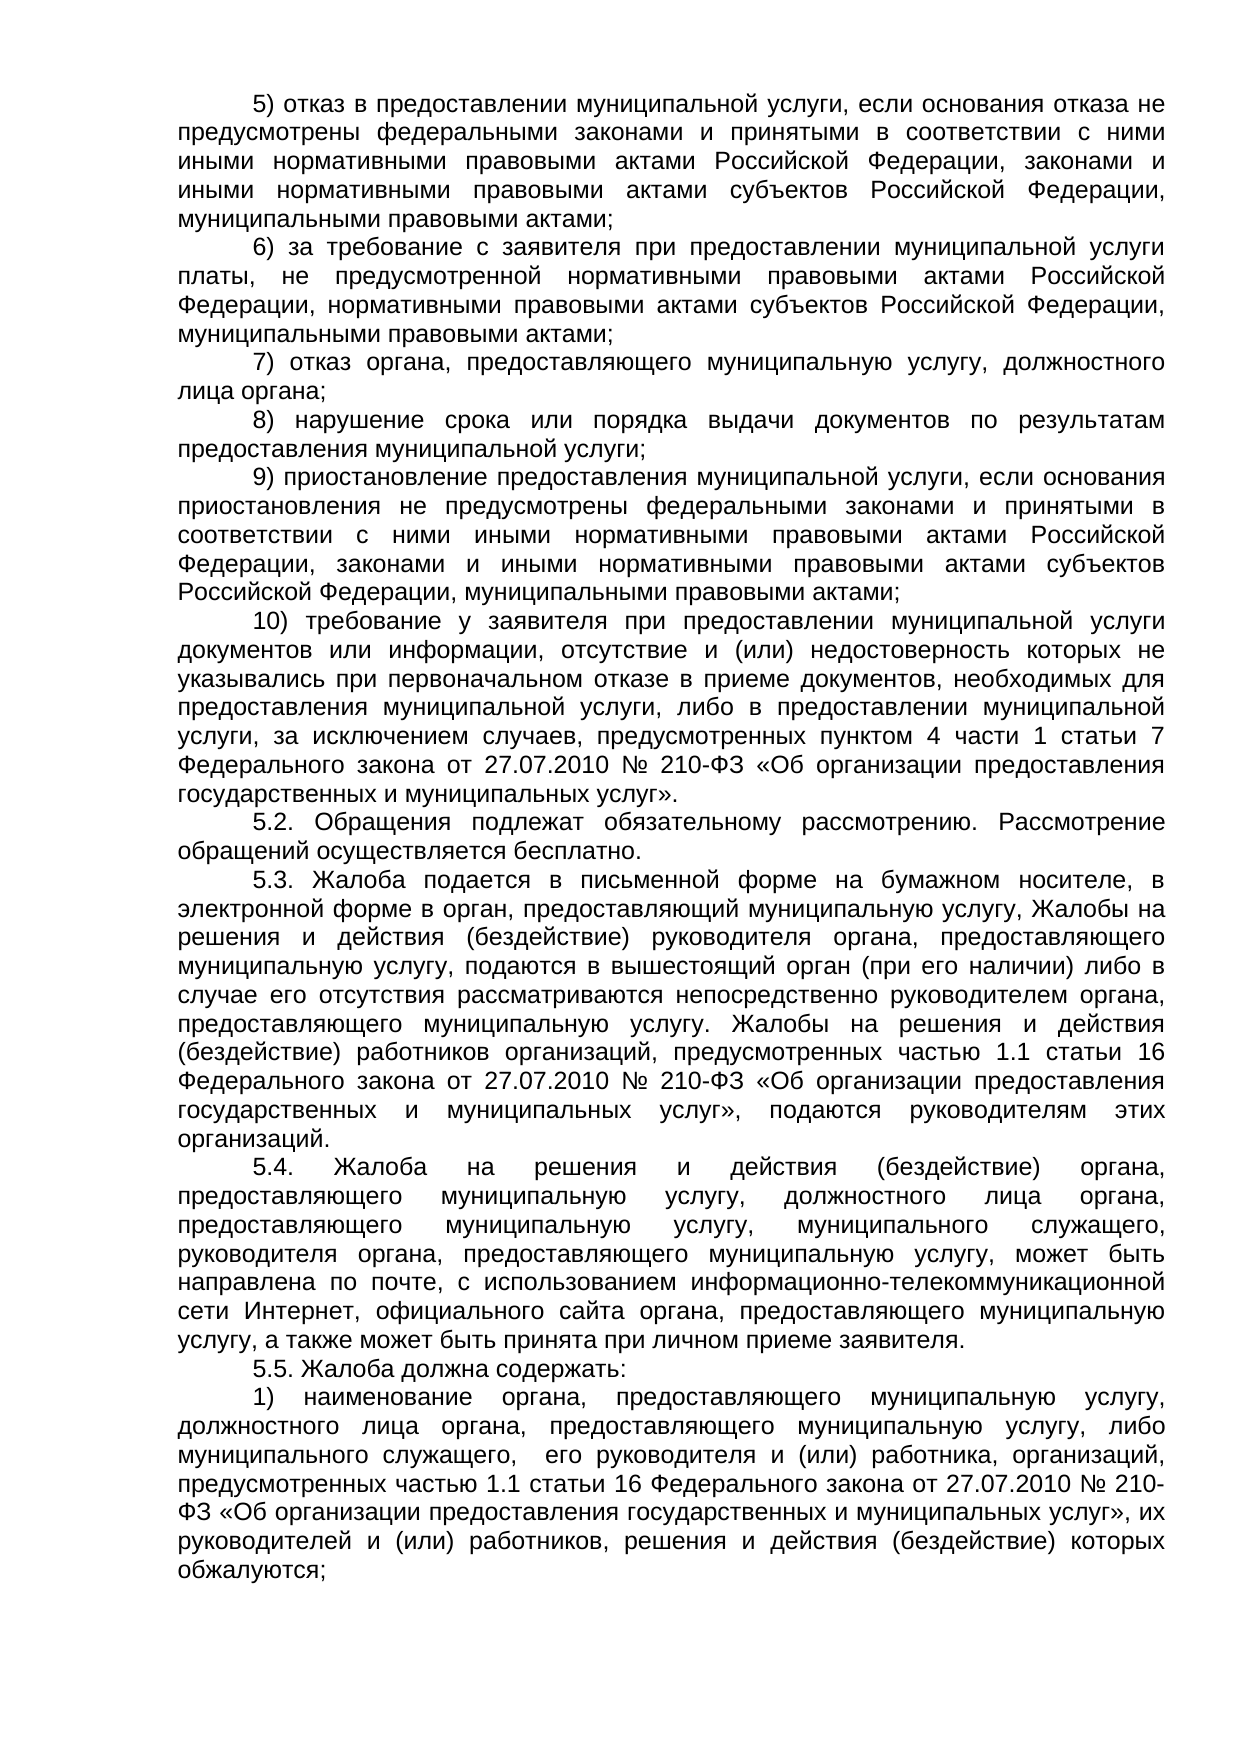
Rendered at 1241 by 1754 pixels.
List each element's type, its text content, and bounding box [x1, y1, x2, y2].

text 5.2. Обращения подлежат обязательному рассмотрению. Рассмотрение обращений осуществляется бесплатно. [177, 807, 1166, 865]
text 1) наименование органа, предоставляющего муниципальную услугу, должностного лица органа, предоставляющего муниципальную услугу, либо муниципального служащего, его руководителя и (или) работника, организаций, предусмотренных частью 1.1 статьи 16 Федерального закона от 27.07.2010 № 210-ФЗ «Об организации предоставления государственных и муниципальных услуг», их руководителей и (или) работников, решения и действия (бездействие) которых обжалуются; [177, 1382, 1166, 1584]
text 8) нарушение срока или порядка выдачи документов по результатам предоставления муниципальной услуги; [177, 405, 1166, 462]
text 5.5. Жалоба должна содержать: [177, 1354, 1166, 1382]
text 5.4. Жалоба на решения и действия (бездействие) органа, предоставляющего муниципальную услугу, должностного лица органа, предоставляющего муниципальную услугу, муниципального служащего, руководителя органа, предоставляющего муниципальную услугу, может быть направлена по почте, с использованием информационно-телекоммуникационной сети Интернет, официального сайта органа, предоставляющего муниципальную услугу, а также может быть принята при личном приеме заявителя. [177, 1152, 1166, 1354]
text 5) отказ в предоставлении муниципальной услуги, если основания отказа не предусмотрены федеральными законами и принятыми в соответствии с ними иными нормативными правовыми актами Российской Федерации, законами и иными нормативными правовыми актами субъектов Российской Федерации, муниципальными правовыми актами; [177, 89, 1166, 232]
text 10) требование у заявителя при предоставлении муниципальной услуги документов или информации, отсутствие и (или) недостоверность которых не указывались при первоначальном отказе в приеме документов, необходимых для предоставления муниципальной услуги, либо в предоставлении муниципальной услуги, за исключением случаев, предусмотренных пунктом 4 части 1 статьи 7 Федерального закона от 27.07.2010 № 210-ФЗ «Об организации предоставления государственных и муниципальных услуг». [177, 606, 1166, 807]
text 9) приостановление предоставления муниципальной услуги, если основания приостановления не предусмотрены федеральными законами и принятыми в соответствии с ними иными нормативными правовыми актами Российской Федерации, законами и иными нормативными правовыми актами субъектов Российской Федерации, муниципальными правовыми актами; [177, 462, 1166, 606]
text 7) отказ органа, предоставляющего муниципальную услугу, должностного лица органа; [177, 347, 1166, 405]
text 6) за требование с заявителя при предоставлении муниципальной услуги платы, не предусмотренной нормативными правовыми актами Российской Федерации, нормативными правовыми актами субъектов Российской Федерации, муниципальными правовыми актами; [177, 232, 1166, 347]
text 5.3. Жалоба подается в письменной форме на бумажном носителе, в электронной форме в орган, предоставляющий муниципальную услугу, Жалобы на решения и действия (бездействие) руководителя органа, предоставляющего муниципальную услугу, подаются в вышестоящий орган (при его наличии) либо в случае его отсутствия рассматриваются непосредственно руководителем органа, предоставляющего муниципальную услугу. Жалобы на решения и действия (бездействие) работников организаций, предусмотренных частью 1.1 статьи 16 Федерального закона от 27.07.2010 № 210-ФЗ «Об организации предоставления государственных и муниципальных услуг», подаются руководителям этих организаций. [177, 865, 1166, 1152]
